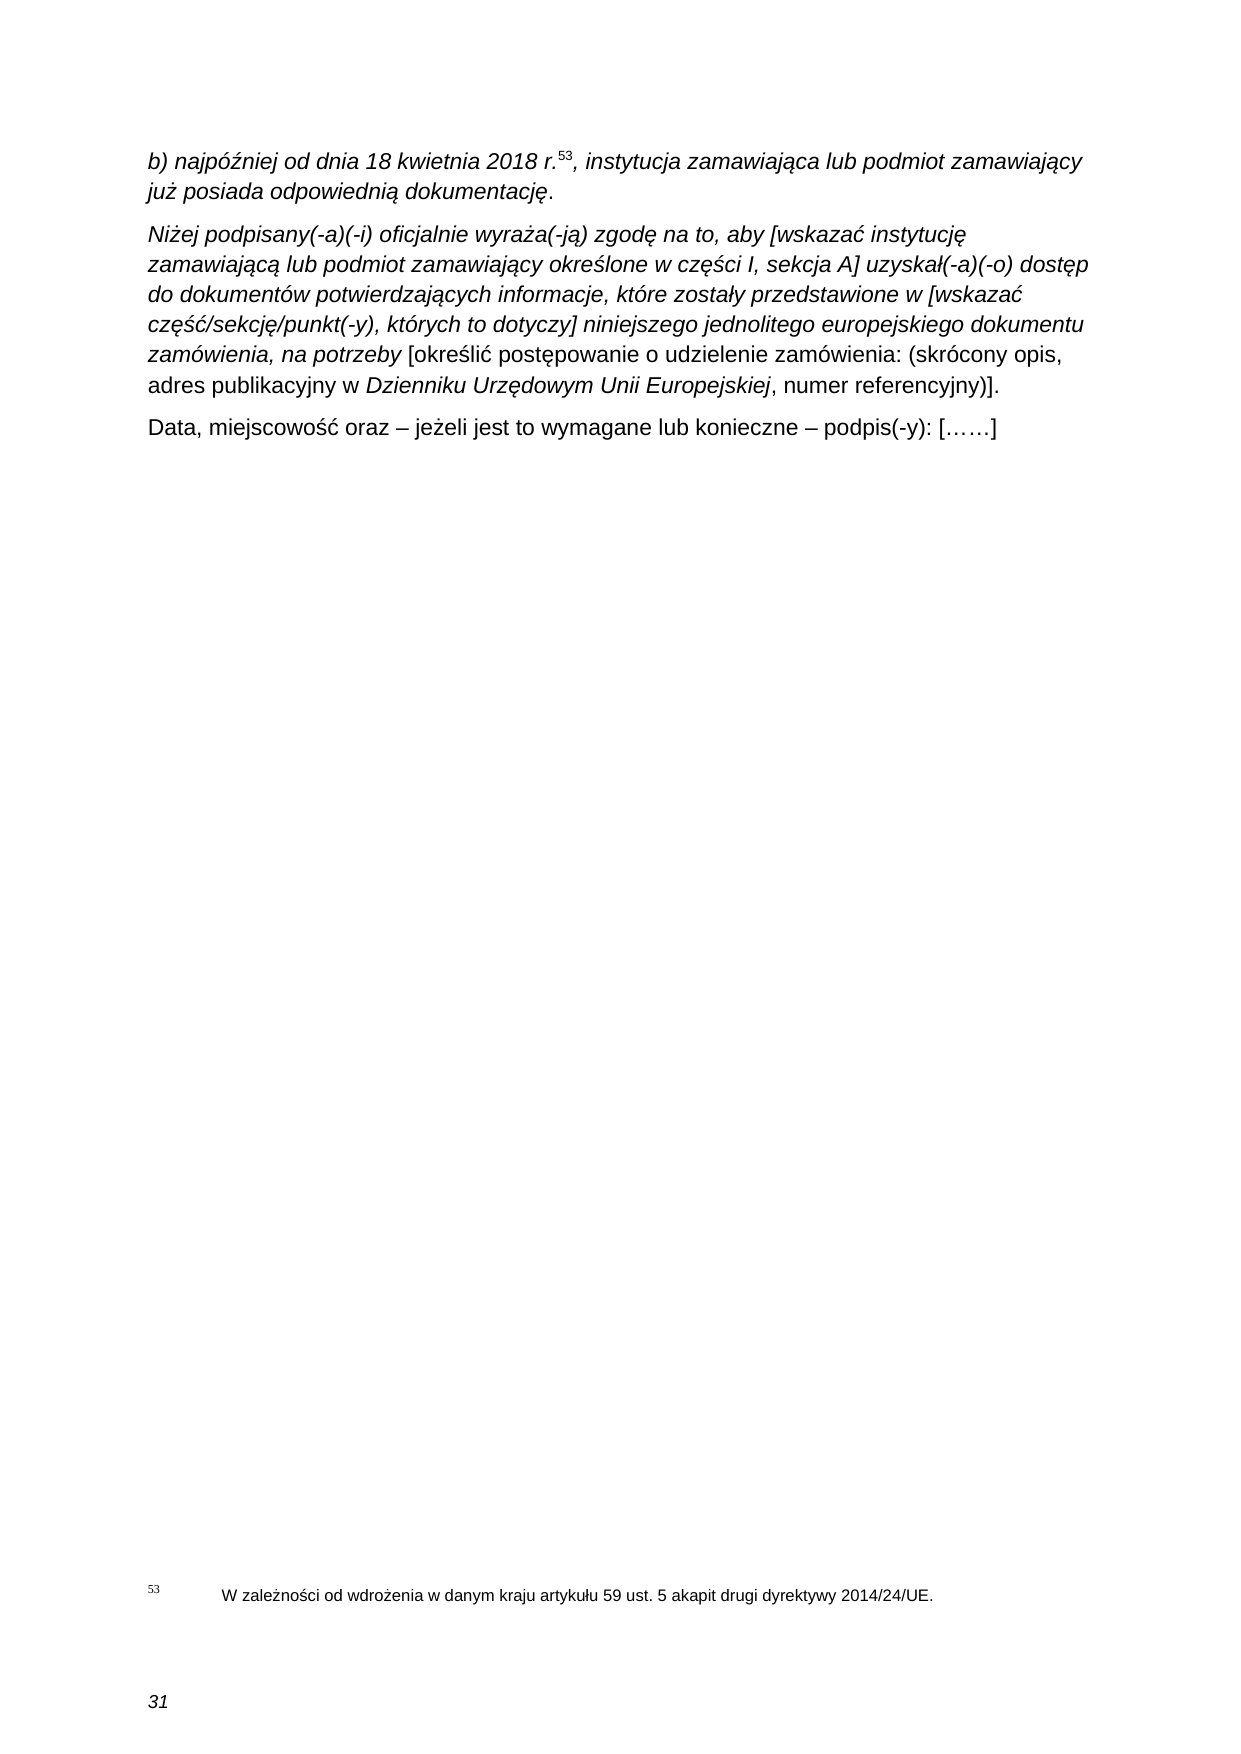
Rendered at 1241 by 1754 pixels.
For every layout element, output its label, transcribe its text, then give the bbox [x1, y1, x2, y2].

text Data, miejscowość oraz – jeżeli jest to wymagane lub konieczne – podpis(-y): [……] [148, 414, 1092, 441]
text b) najpóźniej od dnia 18 kwietnia 2018 r., instytucja zamawiająca lub podmiot zamawiający już posiada odpowiednią dokumentację. [148, 148, 1092, 204]
text Niżej podpisany(-a)(-i) oficjalnie wyraża(-ją) zgodę na to, aby [wskazać instytucję zamawiającą lub podmiot zamawiający określone w części I, sekcja A] uzyskał(-a)(-o) dostęp do dokumentów potwierdzających informacje, które zostały przedstawione w [wskazać część/sekcję/punkt(-y), których to dotyczy] niniejszego jednolitego europejskiego dokumentu zamówienia, na potrzeby [określić postępowanie o udzielenie zamówienia: (skrócony opis, adres publikacyjny w Dzienniku Urzędowym Unii Europejskiej, numer referencyjny)]. [148, 221, 1092, 398]
